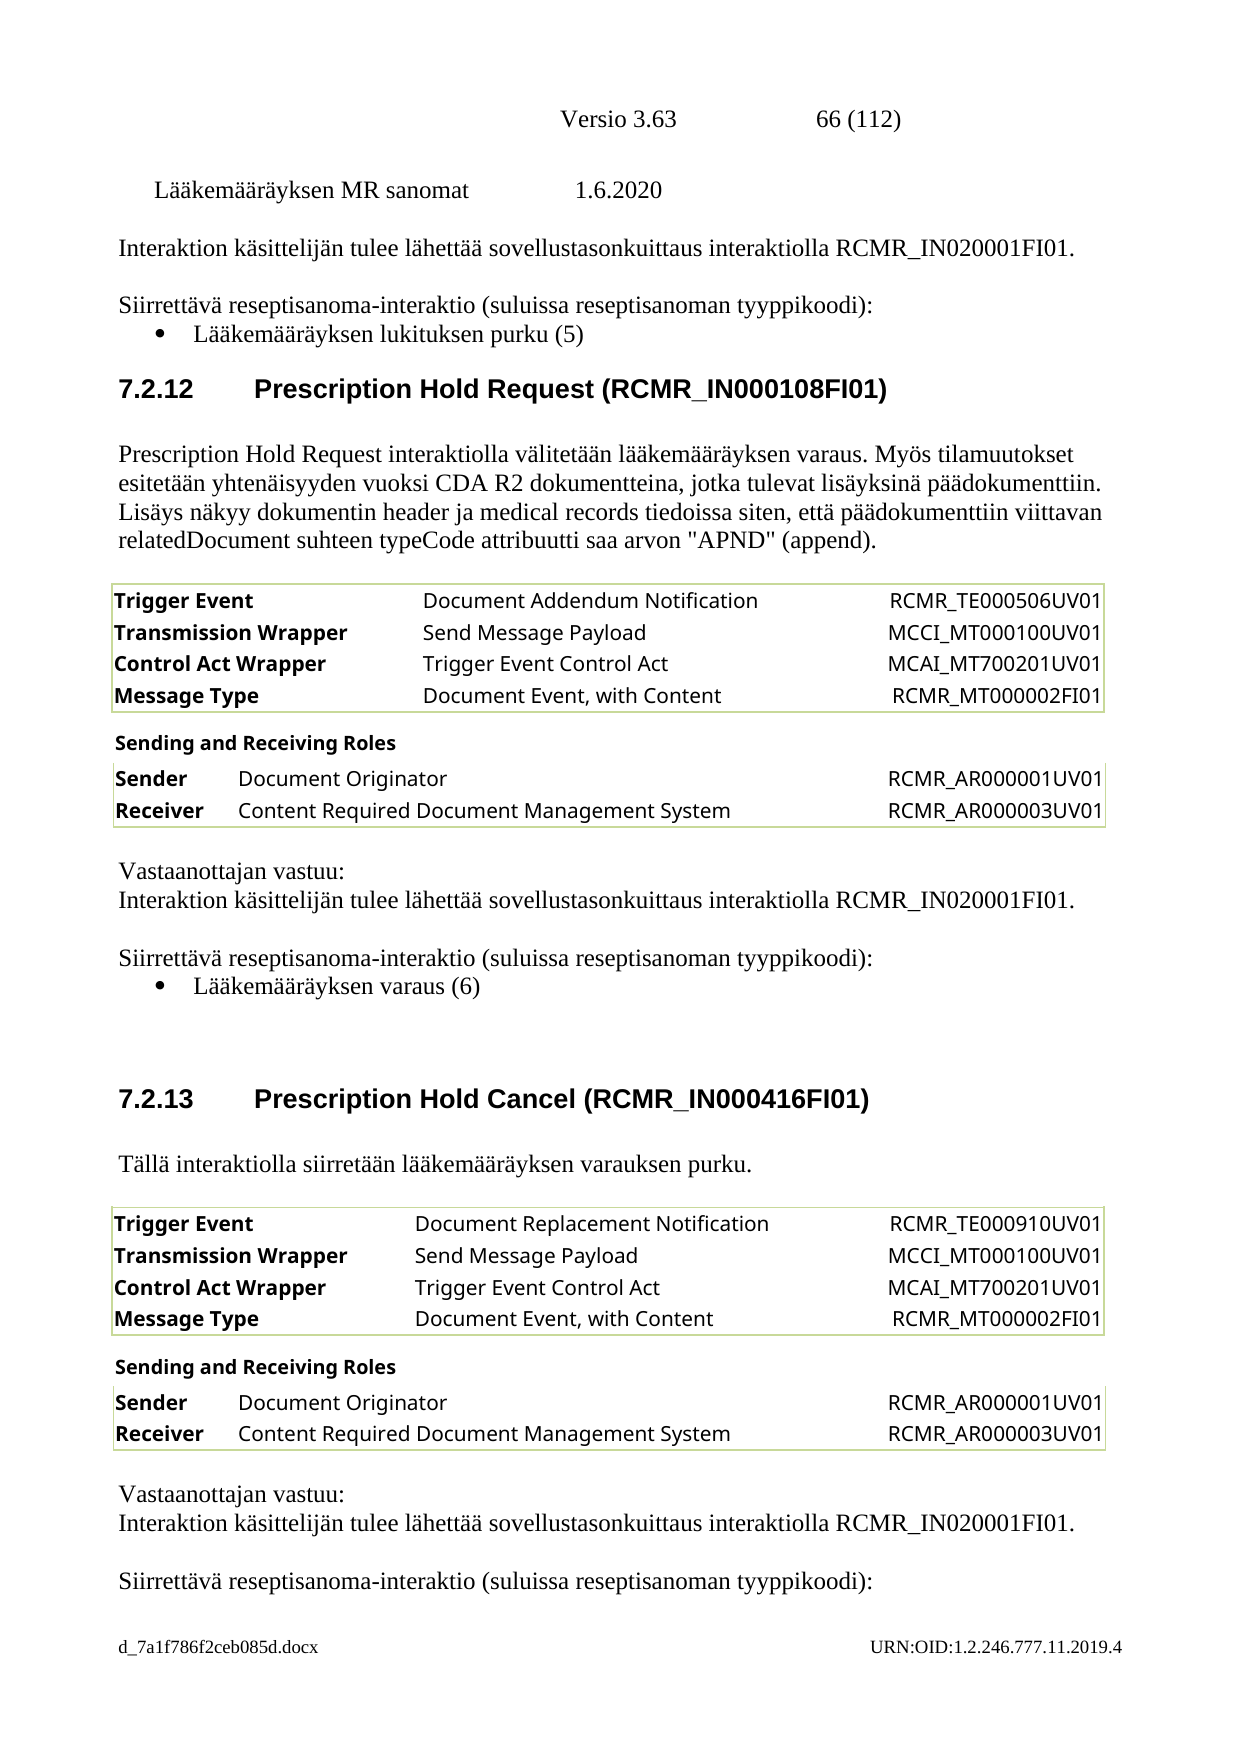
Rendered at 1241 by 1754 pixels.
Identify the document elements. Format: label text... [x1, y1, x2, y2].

text Tällä interaktiolla siirretään lääkemääräyksen varauksen purku. [118, 1149, 1122, 1178]
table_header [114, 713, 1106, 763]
text Vastaanottajan vastuu: [118, 856, 1122, 885]
text Interaktion käsittelijän tulee lähettää sovellustasonkuittaus interaktiolla RCMR_IN020001FI01. [118, 233, 1122, 262]
text Interaktion käsittelijän tulee lähettää sovellustasonkuittaus interaktiolla RCMR_IN020001FI01. [118, 885, 1122, 914]
text Siirrettävä reseptisanoma-interaktio (suluissa reseptisanoman tyyppikoodi): [118, 291, 1122, 319]
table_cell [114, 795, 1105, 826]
list Lääkemääräyksen varaus (6) [156, 971, 1122, 1000]
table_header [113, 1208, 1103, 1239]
subtitle Prescription Hold Request (RCMR_IN000108FI01) [118, 373, 1122, 404]
text Interaktion käsittelijän tulee lähettää sovellustasonkuittaus interaktiolla RCMR_IN020001FI01. [118, 1508, 1122, 1537]
text Siirrettävä reseptisanoma-interaktio (suluissa reseptisanoman tyyppikoodi): [118, 943, 1122, 971]
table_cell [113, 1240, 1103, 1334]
text Siirrettävä reseptisanoma-interaktio (suluissa reseptisanoman tyyppikoodi): [118, 1566, 1122, 1594]
list Lääkemääräyksen lukituksen purku (5) [156, 319, 1122, 348]
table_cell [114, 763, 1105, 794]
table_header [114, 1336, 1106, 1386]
text Vastaanottajan vastuu: [118, 1479, 1122, 1508]
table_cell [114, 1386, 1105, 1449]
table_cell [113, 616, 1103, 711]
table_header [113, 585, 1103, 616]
subtitle Prescription Hold Cancel (RCMR_IN000416FI01) [118, 1083, 1122, 1114]
text Prescription Hold Request interaktiolla välitetään lääkemääräyksen varaus. Myös tilamuutokset esitetään yhtenäisyyden vuoksi CDA R2 dokumentteina, jotka tulevat lisäyksinä päädokumenttiin. Lisäys näkyy dokumentin header ja medical records tiedoissa siten, että päädokumenttiin viittavan relatedDocument suhteen typeCode attribuutti saa arvon "APND" (append). [118, 439, 1122, 554]
